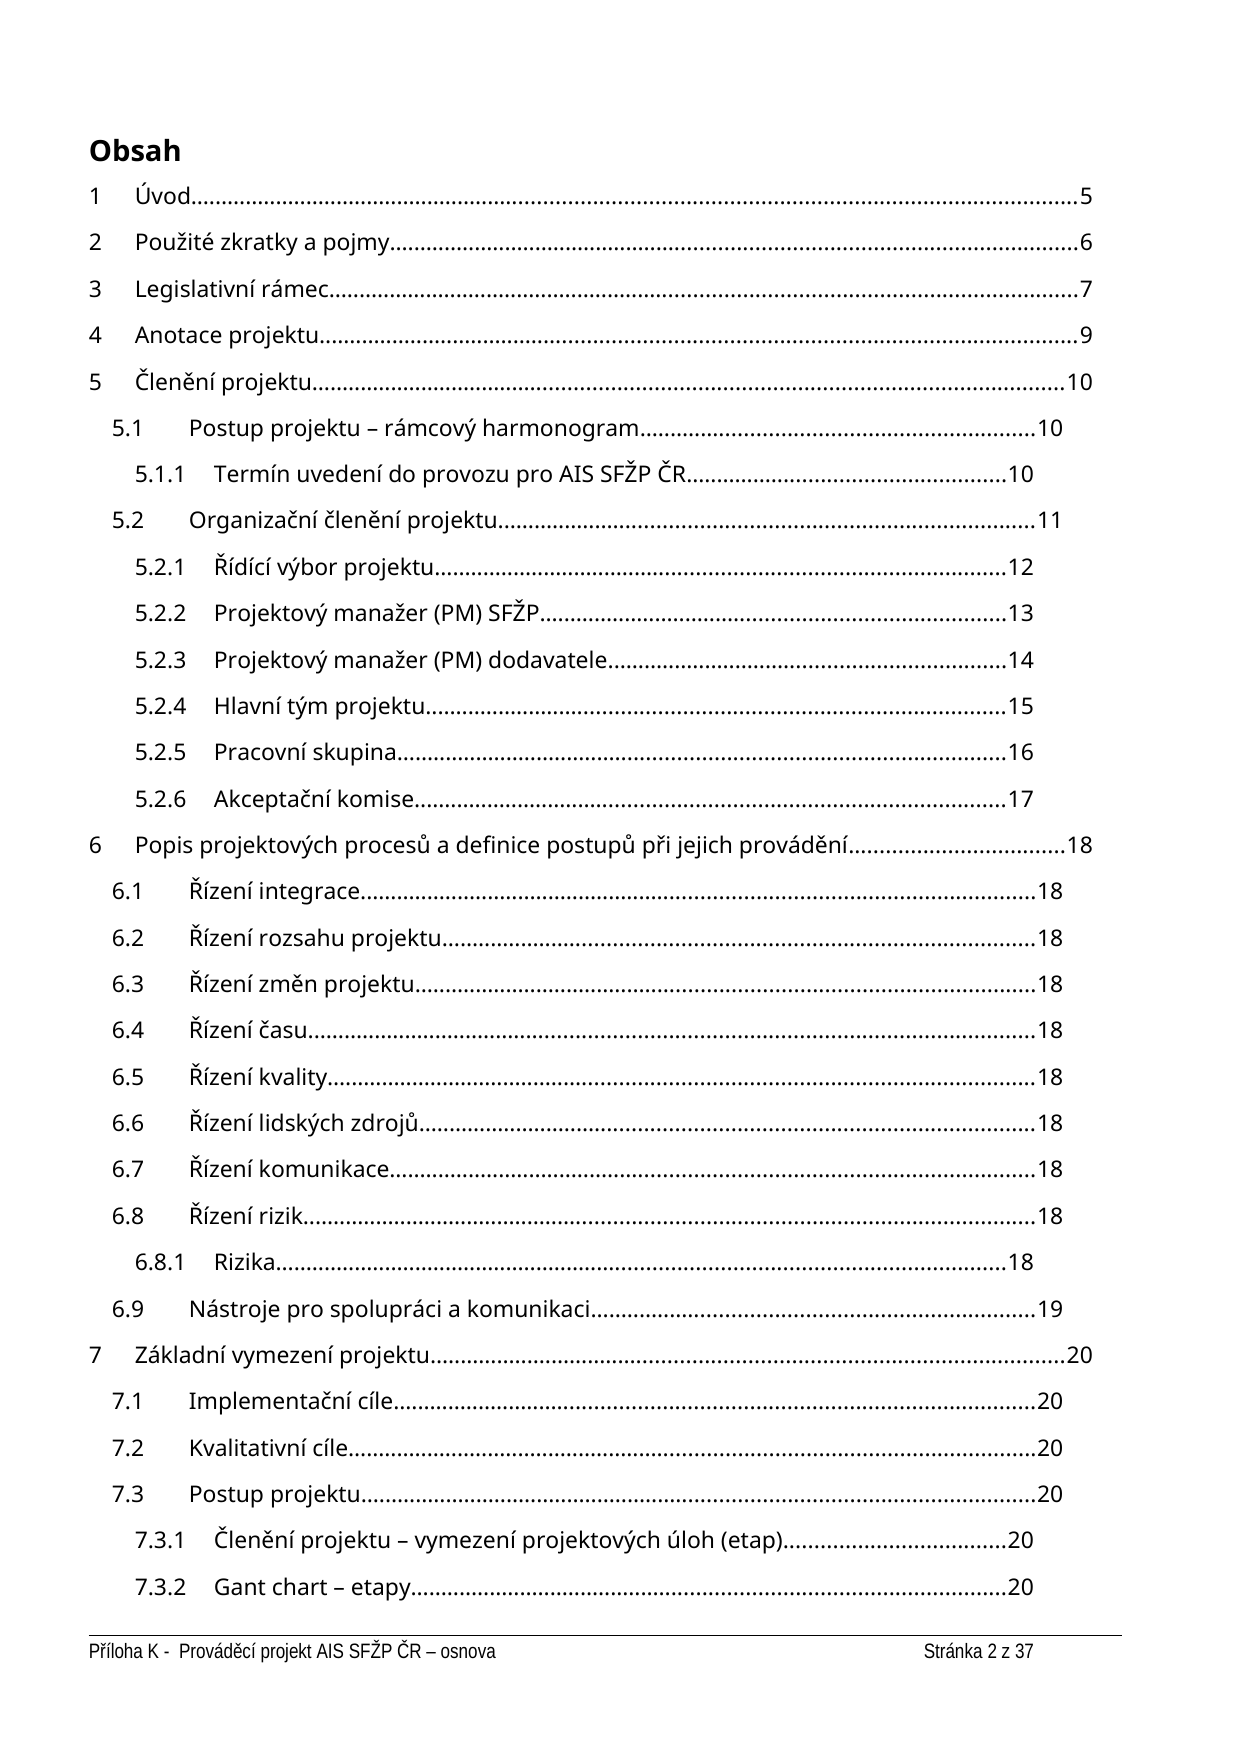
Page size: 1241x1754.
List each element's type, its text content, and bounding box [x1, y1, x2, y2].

text 5.2.2 Projektový manažer (PM) SFŽP 13 [134, 597, 1122, 628]
text Obsah [89, 130, 1122, 169]
text 5.2.4 Hlavní tým projektu 15 [134, 690, 1122, 721]
text 5.2 Organizační členění projektu 11 [112, 504, 1122, 536]
text 5.2.3 Projektový manažer (PM) dodavatele 14 [134, 643, 1122, 675]
text 7.2 Kvalitativní cíle 20 [112, 1432, 1122, 1463]
text 3 Legislativní rámec 7 [89, 273, 1122, 304]
text 7.1 Implementační cíle 20 [112, 1385, 1122, 1416]
text 1 Úvod 5 [89, 180, 1122, 211]
text 6.8 Řízení rizik 18 [112, 1200, 1122, 1231]
text 6.2 Řízení rozsahu projektu 18 [112, 922, 1122, 953]
text 5.1.1 Termín uvedení do provozu pro AIS SFŽP ČR 10 [134, 458, 1122, 489]
text 7.3.1 Členění projektu – vymezení projektových úloh (etap) 20 [134, 1524, 1122, 1556]
text 5.2.6 Akceptační komise 17 [134, 783, 1122, 814]
text 4 Anotace projektu 9 [89, 319, 1122, 350]
text 6.6 Řízení lidských zdrojů 18 [112, 1107, 1122, 1138]
text 7.3.2 Gant chart – etapy 20 [134, 1571, 1122, 1602]
text 5.2.5 Pracovní skupina 16 [134, 736, 1122, 767]
text 5.2.1 Řídící výbor projektu 12 [134, 551, 1122, 582]
text 5 Členění projektu 10 [89, 365, 1122, 397]
text 6.3 Řízení změn projektu 18 [112, 968, 1122, 999]
text 7.3 Postup projektu 20 [112, 1478, 1122, 1509]
text 5.1 Postup projektu – rámcový harmonogram 10 [112, 412, 1122, 443]
text 6.5 Řízení kvality 18 [112, 1061, 1122, 1092]
text 6 Popis projektových procesů a definice postupů při jejich provádění 18 [89, 829, 1122, 860]
text 2 Použité zkratky a pojmy 6 [89, 226, 1122, 258]
text 7 Základní vymezení projektu 20 [89, 1339, 1122, 1370]
text 6.4 Řízení času 18 [112, 1014, 1122, 1046]
text 6.1 Řízení integrace 18 [112, 875, 1122, 907]
text 6.9 Nástroje pro spolupráci a komunikaci 19 [112, 1292, 1122, 1324]
text 6.8.1 Rizika 18 [134, 1246, 1122, 1277]
text 6.7 Řízení komunikace 18 [112, 1153, 1122, 1185]
